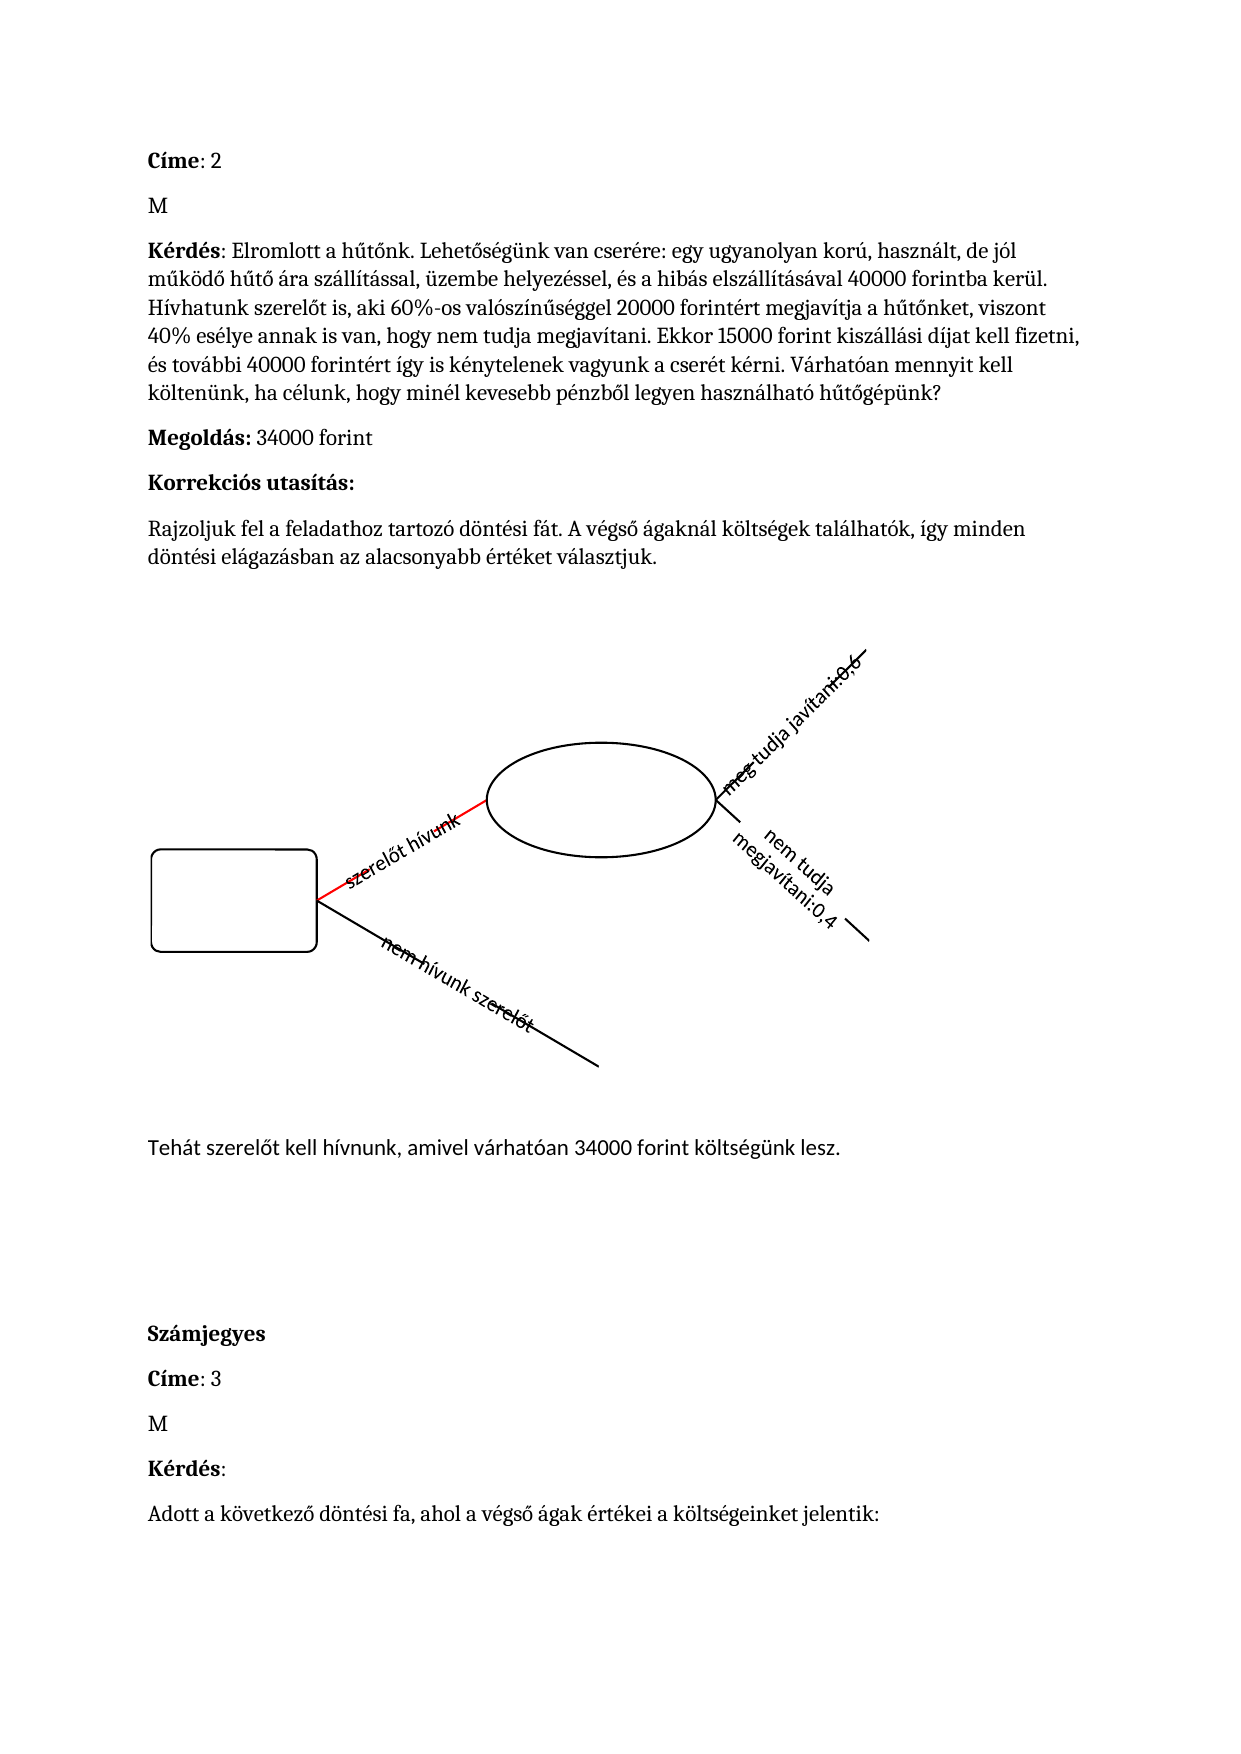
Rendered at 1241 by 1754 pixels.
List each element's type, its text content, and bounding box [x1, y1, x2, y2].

text M [148, 193, 1093, 219]
text Címe: 2 [148, 148, 1093, 174]
text Tehát szerelőt kell hívnunk, amivel várhatóan 34000 forint költségünk lesz. [148, 1133, 1093, 1161]
text Kérdés: [148, 1456, 1093, 1482]
text M [148, 1411, 1093, 1437]
text Kérdés: Elromlott a hűtőnk. Lehetőségünk van cserére: egy ugyanolyan korú, használt, de jól működő hűtő ára szállítással, üzembe helyezéssel, és a hibás elszállításával 40000 forintba kerül. Hívhatunk szerelőt is, aki 60%-os valószínűséggel 20000 forintért megjavítja a hűtőnket, viszont 40% esélye annak is van, hogy nem tudja megjavítani. Ekkor 15000 forint kiszállási díjat kell fizetni, és további 40000 forintért így is kénytelenek vagyunk a cserét kérni. Várhatóan mennyit kell költenünk, ha célunk, hogy minél kevesebb pénzből legyen használható hűtőgépünk? [148, 238, 1093, 406]
text Megoldás: 34000 forint [148, 425, 1093, 451]
text Számjegyes [148, 1320, 1093, 1347]
text Adott a következő döntési fa, ahol a végső ágak értékei a költségeinket jelentik: [148, 1501, 1093, 1527]
text Korrekciós utasítás: [148, 470, 1093, 497]
text Rajzoljuk fel a feladathoz tartozó döntési fát. A végső ágaknál költségek találhatók, így minden döntési elágazásban az alacsonyabb értéket választjuk. [148, 515, 1093, 570]
text Címe: 3 [148, 1365, 1093, 1392]
